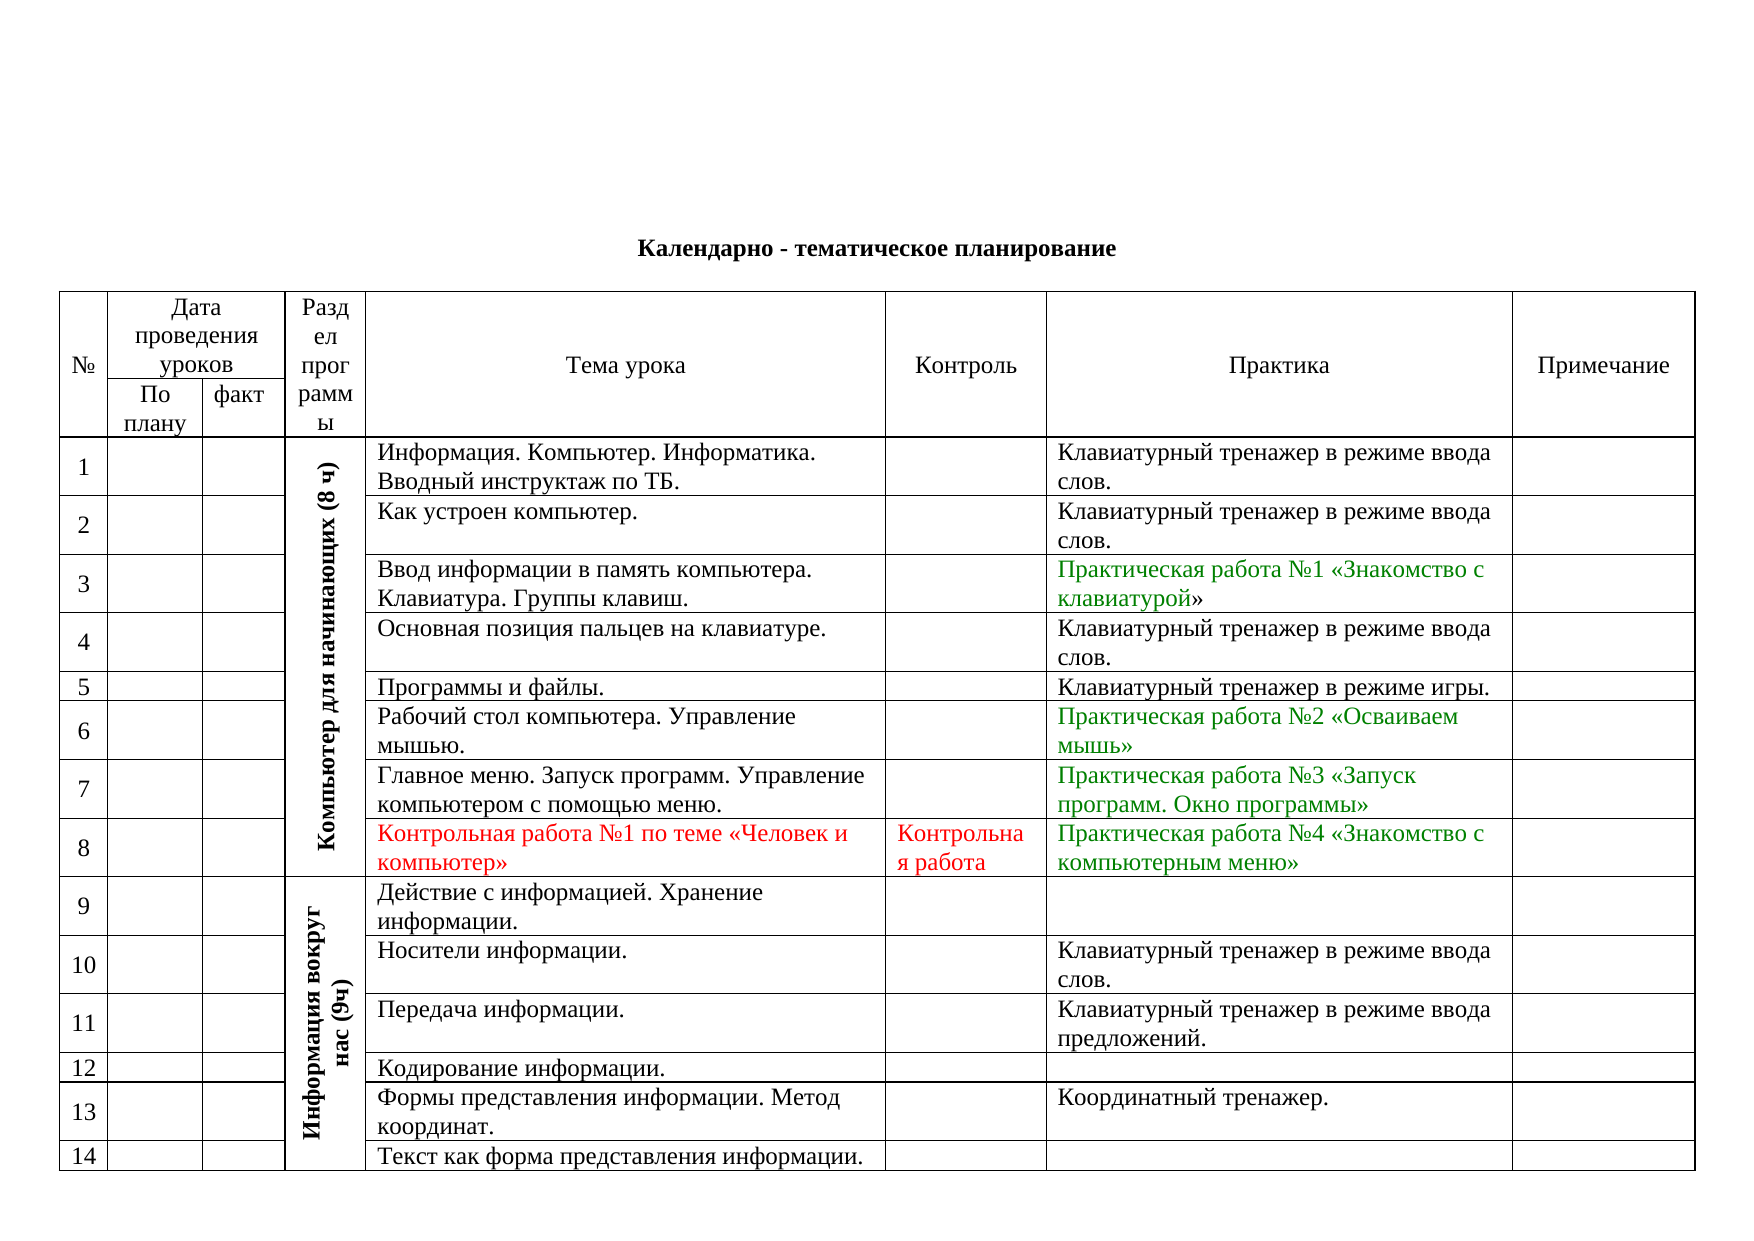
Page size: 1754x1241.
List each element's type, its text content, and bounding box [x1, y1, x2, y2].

table_cell [886, 877, 1046, 934]
table_header Примечание [1513, 292, 1694, 436]
table_header № [60, 292, 107, 436]
table_cell [108, 877, 202, 934]
table_cell Рабочий стол компьютера. Управление мышью. [366, 701, 885, 759]
table_cell [1513, 819, 1694, 876]
table_cell [203, 613, 284, 671]
table_cell Основная позиция пальцев на клавиатуре. [366, 613, 885, 671]
table_cell [108, 1053, 202, 1081]
table_cell Формы представления информации. Метод координат. [366, 1083, 885, 1140]
table_cell Носители информации. [366, 936, 885, 993]
table_cell [886, 613, 1046, 671]
table_cell Клавиатурный тренажер в режиме игры. [1047, 672, 1512, 700]
table_cell Текст как форма представления информации. [366, 1141, 885, 1170]
table_cell Клавиатурный тренажер в режиме ввода слов. [1047, 613, 1512, 671]
table_cell [203, 936, 284, 993]
table_cell Информация. Компьютер. Информатика. Вводный инструктаж по ТБ. [366, 438, 885, 495]
table_cell [108, 994, 202, 1052]
table_cell [108, 1141, 202, 1170]
table_header Тема урока [366, 292, 885, 436]
table_cell Как устроен компьютер. [366, 496, 885, 553]
table_cell [108, 936, 202, 993]
table_cell [1513, 701, 1694, 759]
table_cell 2 [60, 496, 107, 553]
table_cell факт [203, 379, 284, 436]
table_cell Практическая работа №2 «Осваиваем мышь» [1047, 701, 1512, 759]
table_cell [203, 1083, 284, 1140]
table_cell Клавиатурный тренажер в режиме ввода слов. [1047, 936, 1512, 993]
table_cell [886, 496, 1046, 553]
table_cell Контрольная работа [886, 819, 1046, 876]
table_cell [1047, 877, 1512, 934]
text Календарно - тематическое планирование [59, 233, 1695, 262]
table_cell [108, 760, 202, 817]
table_cell [203, 496, 284, 553]
table_header Дата проведения уроков [108, 292, 284, 378]
table_cell 7 [60, 760, 107, 817]
table_cell [203, 760, 284, 817]
table_cell [108, 1083, 202, 1140]
table_cell Информация вокруг нас (9ч) [286, 877, 365, 1170]
table_cell [108, 438, 202, 495]
table_cell Компьютер для начинающих (8 ч) [286, 438, 365, 876]
table_cell [1513, 936, 1694, 993]
table_cell [1513, 496, 1694, 553]
table_cell Клавиатурный тренажер в режиме ввода слов. [1047, 438, 1512, 495]
table_cell [1513, 555, 1694, 612]
table_cell [886, 994, 1046, 1052]
table_cell [1513, 438, 1694, 495]
table_cell 4 [60, 613, 107, 671]
table_cell Практическая работа №3 «Запуск программ. Окно программы» [1047, 760, 1512, 817]
table_cell Координатный тренажер. [1047, 1083, 1512, 1140]
table_cell Программы и файлы. [366, 672, 885, 700]
table_cell [886, 1141, 1046, 1170]
table_cell [108, 555, 202, 612]
table_cell Действие с информацией. Хранение информации. [366, 877, 885, 934]
table_cell Ввод информации в память компьютера. Клавиатура. Группы клавиш. [366, 555, 885, 612]
table_header Контроль [886, 292, 1046, 436]
table_cell [1513, 1053, 1694, 1081]
table_cell [108, 672, 202, 700]
table_cell [886, 555, 1046, 612]
table_cell [203, 672, 284, 700]
table_cell 3 [60, 555, 107, 612]
table_cell [886, 1053, 1046, 1081]
table_cell [203, 438, 284, 495]
table_cell [203, 819, 284, 876]
table_cell [886, 1083, 1046, 1140]
table_cell [1513, 1141, 1694, 1170]
table_cell 1 [60, 438, 107, 495]
table_cell 9 [60, 877, 107, 934]
table_cell [1513, 994, 1694, 1052]
table_header Раздел программы [286, 292, 365, 436]
table_cell Клавиатурный тренажер в режиме ввода слов. [1047, 496, 1512, 553]
table_cell [108, 496, 202, 553]
table_cell Практическая работа №1 «Знакомство с клавиатурой» [1047, 555, 1512, 612]
table_cell [886, 701, 1046, 759]
table_cell Клавиатурный тренажер в режиме ввода предложений. [1047, 994, 1512, 1052]
table_cell Практическая работа №4 «Знакомство с компьютерным меню» [1047, 819, 1512, 876]
table_cell [1513, 613, 1694, 671]
table_cell [886, 672, 1046, 700]
table_header Практика [1047, 292, 1512, 436]
table_cell По плану [108, 379, 202, 436]
table_cell [203, 994, 284, 1052]
table_cell [1047, 1053, 1512, 1081]
table_cell [203, 1141, 284, 1170]
table_cell [886, 936, 1046, 993]
table_cell [203, 555, 284, 612]
table_cell 6 [60, 701, 107, 759]
table_cell 12 [60, 1053, 107, 1081]
table_cell Кодирование информации. [366, 1053, 885, 1081]
table_cell [1047, 1141, 1512, 1170]
table_cell 14 [60, 1141, 107, 1170]
table_cell [108, 613, 202, 671]
table_cell [1513, 1083, 1694, 1140]
table_cell 5 [60, 672, 107, 700]
table_cell 13 [60, 1083, 107, 1140]
table_cell 10 [60, 936, 107, 993]
table_cell 11 [60, 994, 107, 1052]
table_cell [108, 819, 202, 876]
table_cell Главное меню. Запуск программ. Управление компьютером с помощью меню. [366, 760, 885, 817]
table_cell [886, 760, 1046, 817]
table_cell [1513, 877, 1694, 934]
table_cell [203, 701, 284, 759]
table_cell 8 [60, 819, 107, 876]
table_cell [108, 701, 202, 759]
table_cell [1513, 672, 1694, 700]
table_cell Передача информации. [366, 994, 885, 1052]
table_cell [203, 1053, 284, 1081]
table_cell Контрольная работа №1 по теме «Человек и компьютер» [366, 819, 885, 876]
table_cell [886, 438, 1046, 495]
table_cell [1513, 760, 1694, 817]
table_cell [203, 877, 284, 934]
